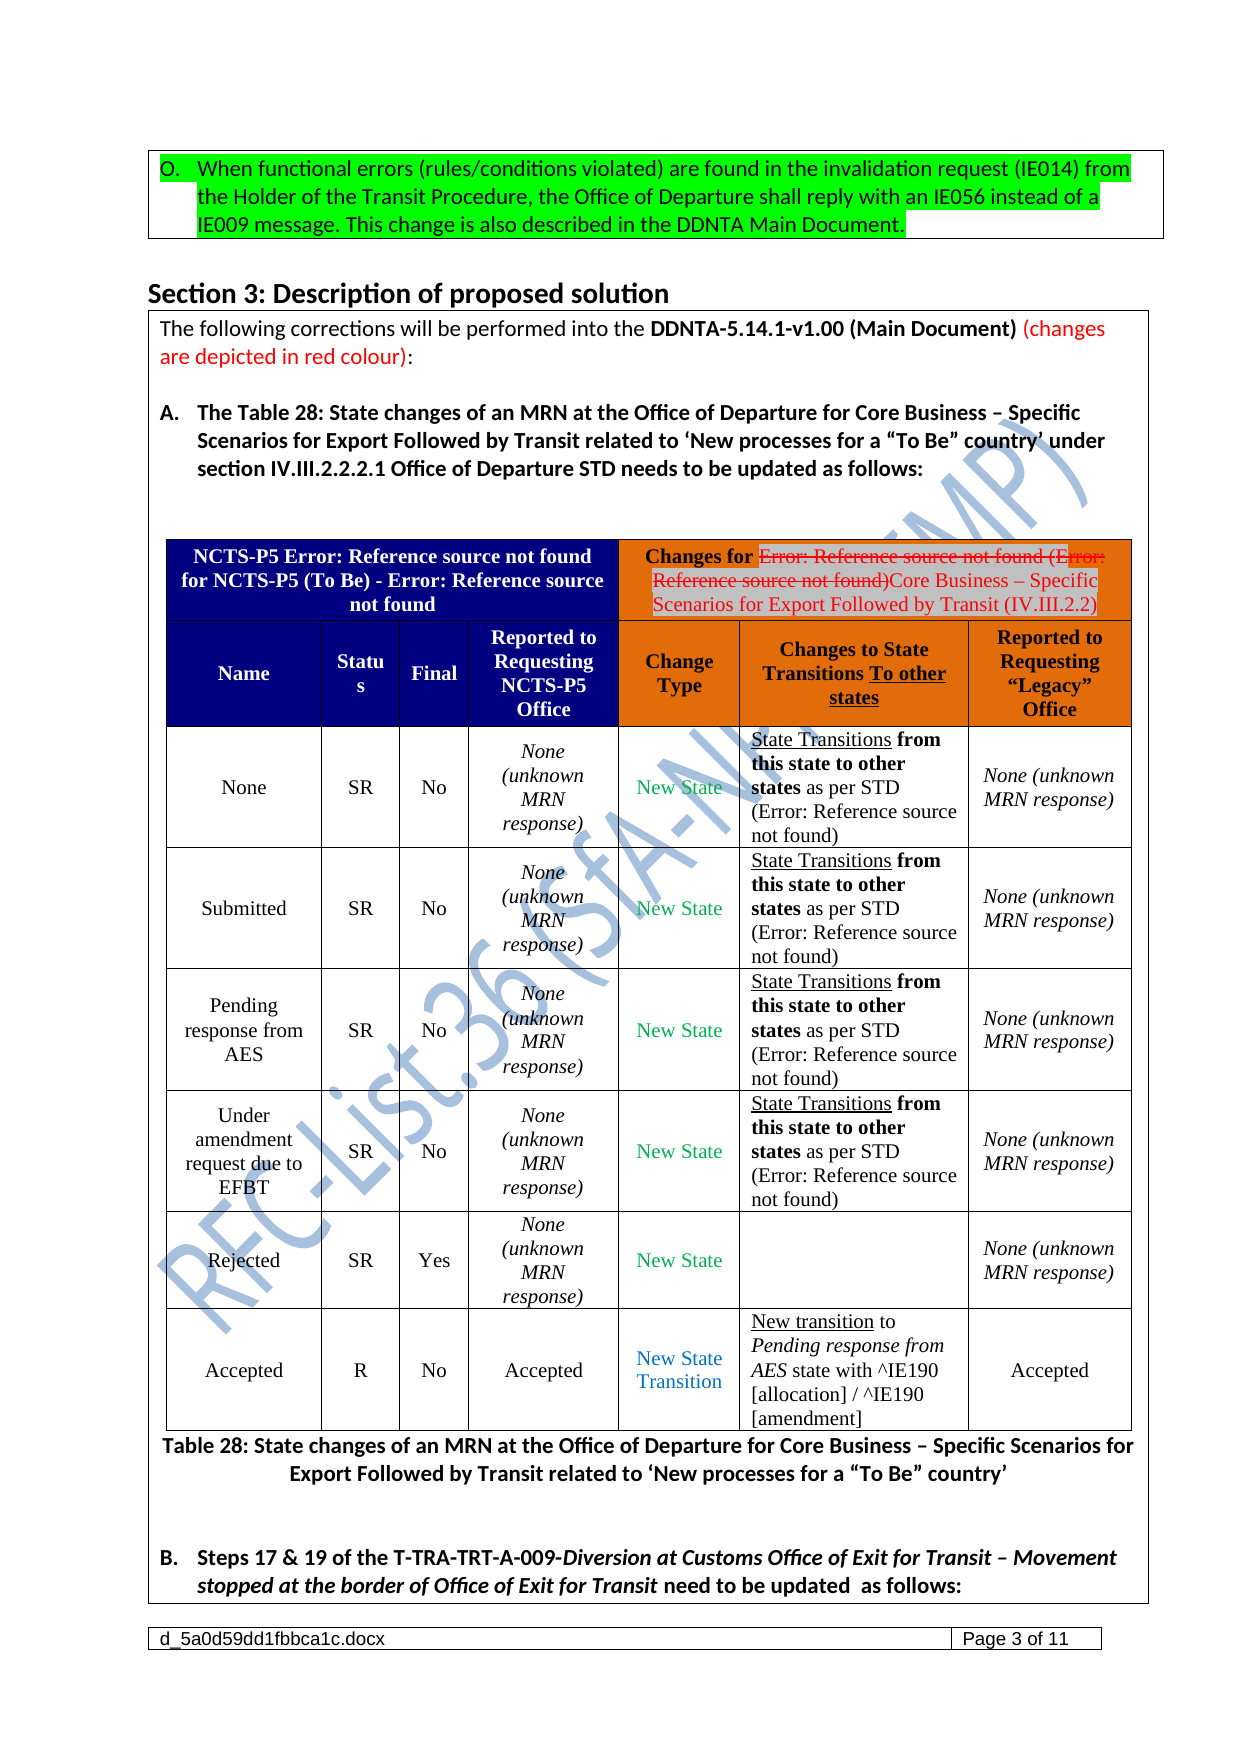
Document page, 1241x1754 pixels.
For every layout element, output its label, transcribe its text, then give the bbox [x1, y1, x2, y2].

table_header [149, 311, 1148, 1603]
text Section 3: Description of proposed solution [148, 275, 1102, 310]
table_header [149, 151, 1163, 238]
